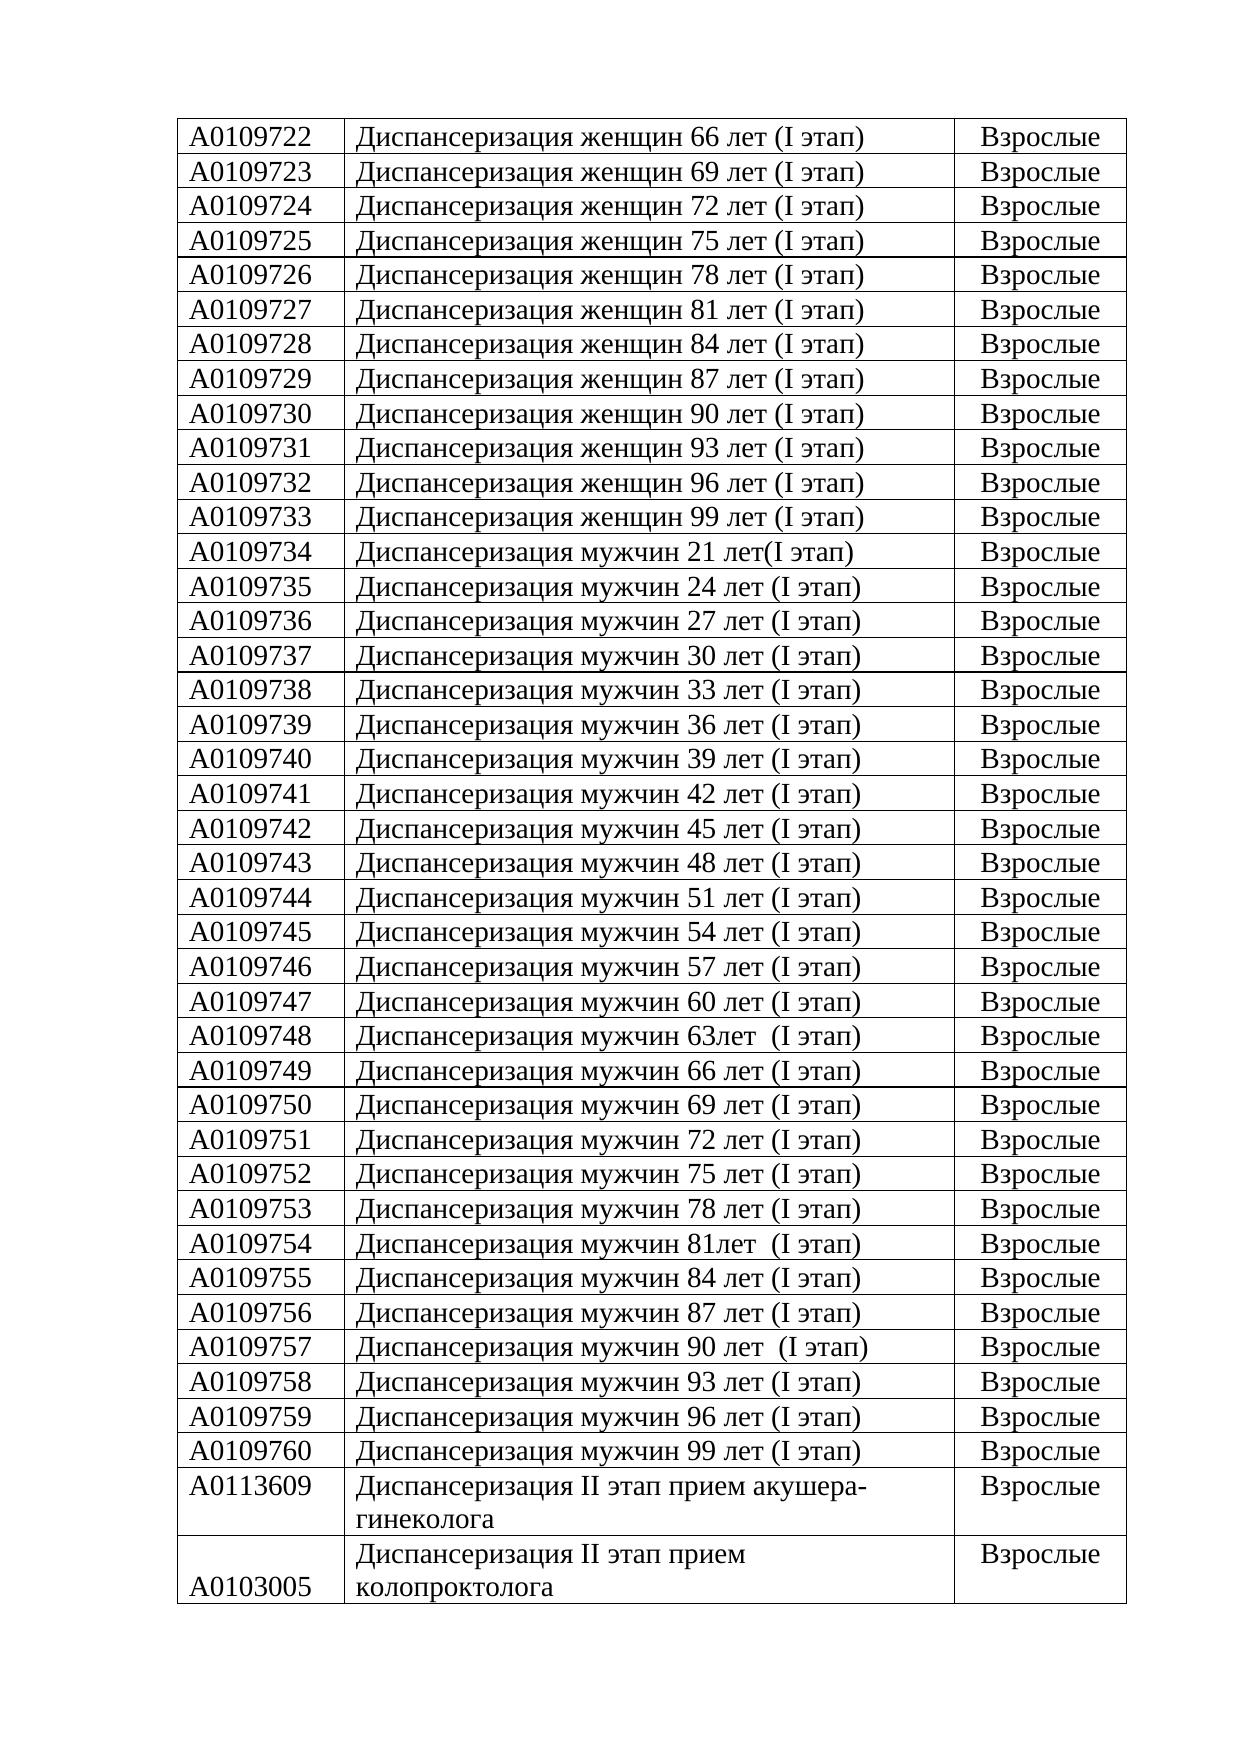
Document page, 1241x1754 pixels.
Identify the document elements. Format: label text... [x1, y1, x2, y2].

table_cell А0109732 [178, 465, 344, 498]
table_cell Взрослые [955, 1122, 1126, 1156]
table_cell Взрослые [955, 1226, 1126, 1259]
table_cell Диспансеризация мужчин 96 лет (I этап) [345, 1399, 954, 1432]
table_cell Взрослые [955, 569, 1126, 602]
table_cell А0109727 [178, 292, 344, 326]
table_cell А0109723 [178, 154, 344, 187]
table_cell А0109734 [178, 534, 344, 568]
table_cell Взрослые [955, 1468, 1126, 1535]
table_cell Диспансеризация женщин 93 лет (I этап) [345, 430, 954, 464]
table_cell Взрослые [955, 292, 1126, 326]
table_cell Взрослые [955, 223, 1126, 256]
table_cell Диспансеризация мужчин 33 лет (I этап) [345, 673, 954, 706]
table_cell А0109743 [178, 845, 344, 879]
table_cell А0109748 [178, 1018, 344, 1052]
table_cell А0109731 [178, 430, 344, 464]
table_cell Взрослые [955, 1053, 1126, 1086]
table_cell Взрослые [955, 1191, 1126, 1225]
table_cell А0109746 [178, 949, 344, 983]
table_cell Взрослые [955, 845, 1126, 879]
table_cell Диспансеризация мужчин 24 лет (I этап) [345, 569, 954, 602]
table_cell Диспансеризация мужчин 39 лет (I этап) [345, 742, 954, 775]
table_cell А0109760 [178, 1433, 344, 1467]
table_cell Диспансеризация мужчин 54 лет (I этап) [345, 915, 954, 948]
table_cell А0109739 [178, 707, 344, 741]
table_cell Диспансеризация женщин 90 лет (I этап) [345, 396, 954, 429]
table_cell А0109740 [178, 742, 344, 775]
table_cell Диспансеризация мужчин 21 лет(I этап) [345, 534, 954, 568]
table_cell Диспансеризация мужчин 69 лет (I этап) [345, 1088, 954, 1121]
table_cell Диспансеризация мужчин 84 лет (I этап) [345, 1260, 954, 1294]
table_cell Диспансеризация мужчин 27 лет (I этап) [345, 603, 954, 637]
table_cell Диспансеризация мужчин 75 лет (I этап) [345, 1157, 954, 1190]
table_cell А0109759 [178, 1399, 344, 1432]
table_cell Диспансеризация мужчин 42 лет (I этап) [345, 776, 954, 810]
table_cell Диспансеризация мужчин 81лет (I этап) [345, 1226, 954, 1259]
table_cell Взрослые [955, 880, 1126, 913]
table_cell Диспансеризация мужчин 45 лет (I этап) [345, 811, 954, 844]
table_cell Взрослые [955, 1157, 1126, 1190]
table_cell Диспансеризация женщин 96 лет (I этап) [345, 465, 954, 498]
table_cell Взрослые [955, 188, 1126, 222]
table_cell Взрослые [955, 465, 1126, 498]
table_cell Диспансеризация мужчин 57 лет (I этап) [345, 949, 954, 983]
table_cell Взрослые [955, 119, 1126, 153]
table_cell А0113609 [178, 1468, 344, 1535]
table_cell А0109724 [178, 188, 344, 222]
table_cell А0109749 [178, 1053, 344, 1086]
table_cell Взрослые [955, 742, 1126, 775]
table_cell Взрослые [955, 984, 1126, 1017]
table_cell Взрослые [955, 811, 1126, 844]
table_cell Диспансеризация женщин 81 лет (I этап) [345, 292, 954, 326]
table_cell А0109758 [178, 1364, 344, 1398]
table_cell Взрослые [955, 327, 1126, 360]
table_cell Диспансеризация женщин 72 лет (I этап) [345, 188, 954, 222]
table_cell Взрослые [955, 1295, 1126, 1328]
table_cell Диспансеризация женщин 69 лет (I этап) [345, 154, 954, 187]
table_cell Взрослые [955, 258, 1126, 291]
table_cell Взрослые [955, 949, 1126, 983]
table_cell А0109722 [178, 119, 344, 153]
table_cell А0109755 [178, 1260, 344, 1294]
table_cell А0109737 [178, 638, 344, 671]
table_cell А0109756 [178, 1295, 344, 1328]
table_cell А0109736 [178, 603, 344, 637]
table_cell Диспансеризация мужчин 51 лет (I этап) [345, 880, 954, 913]
table_cell Диспансеризация мужчин 90 лет (I этап) [345, 1330, 954, 1363]
table_cell Взрослые [955, 1260, 1126, 1294]
table_cell А0109752 [178, 1157, 344, 1190]
table_cell Взрослые [955, 1433, 1126, 1467]
table_cell Диспансеризация женщин 78 лет (I этап) [345, 258, 954, 291]
table_cell А0109726 [178, 258, 344, 291]
table_cell Взрослые [955, 638, 1126, 671]
table_cell Диспансеризация мужчин 66 лет (I этап) [345, 1053, 954, 1086]
table_cell Взрослые [955, 1399, 1126, 1432]
table_cell Взрослые [955, 707, 1126, 741]
table_cell А0109754 [178, 1226, 344, 1259]
table_cell Взрослые [955, 673, 1126, 706]
table_cell Диспансеризация женщин 84 лет (I этап) [345, 327, 954, 360]
table_cell Диспансеризация женщин 66 лет (I этап) [345, 119, 954, 153]
table_cell Взрослые [955, 534, 1126, 568]
table_cell Диспансеризация мужчин 60 лет (I этап) [345, 984, 954, 1017]
table_cell Взрослые [955, 500, 1126, 533]
table_cell Диспансеризация мужчин 78 лет (I этап) [345, 1191, 954, 1225]
table_cell А0109742 [178, 811, 344, 844]
table_cell А0109745 [178, 915, 344, 948]
table_cell А0109733 [178, 500, 344, 533]
table_cell Диспансеризация мужчин 63лет (I этап) [345, 1018, 954, 1052]
table_cell А0109735 [178, 569, 344, 602]
table_cell А0109728 [178, 327, 344, 360]
table_cell А0109725 [178, 223, 344, 256]
table_cell А0109729 [178, 361, 344, 395]
table_cell Диспансеризация мужчин 36 лет (I этап) [345, 707, 954, 741]
table_cell А0109747 [178, 984, 344, 1017]
table_cell Взрослые [955, 154, 1126, 187]
table_cell Взрослые [955, 396, 1126, 429]
table_cell Диспансеризация мужчин 87 лет (I этап) [345, 1295, 954, 1328]
table_cell Диспансеризация мужчин 72 лет (I этап) [345, 1122, 954, 1156]
table_cell А0109751 [178, 1122, 344, 1156]
table_cell Взрослые [955, 361, 1126, 395]
table_cell А0109744 [178, 880, 344, 913]
table_cell А0103005 [178, 1536, 344, 1603]
table_cell А0109750 [178, 1088, 344, 1121]
table_cell Взрослые [955, 430, 1126, 464]
table_cell Взрослые [955, 1018, 1126, 1052]
table_cell Диспансеризация мужчин 30 лет (I этап) [345, 638, 954, 671]
table_cell Взрослые [955, 1536, 1126, 1603]
table_cell Взрослые [955, 603, 1126, 637]
table_cell Взрослые [955, 915, 1126, 948]
table_cell А0109738 [178, 673, 344, 706]
table_cell А0109757 [178, 1330, 344, 1363]
table_cell Диспансеризация женщин 99 лет (I этап) [345, 500, 954, 533]
table_cell А0109741 [178, 776, 344, 810]
table_cell Взрослые [955, 1088, 1126, 1121]
table_cell Взрослые [955, 1364, 1126, 1398]
table_cell Диспансеризация женщин 75 лет (I этап) [345, 223, 954, 256]
table_cell Диспансеризация мужчин 93 лет (I этап) [345, 1364, 954, 1398]
table_cell А0109753 [178, 1191, 344, 1225]
table_cell Диспансеризация II этап прием акушера-гинеколога [345, 1468, 954, 1535]
table_cell Диспансеризация мужчин 99 лет (I этап) [345, 1433, 954, 1467]
table_cell Взрослые [955, 776, 1126, 810]
table_cell Диспансеризация мужчин 48 лет (I этап) [345, 845, 954, 879]
table_cell А0109730 [178, 396, 344, 429]
table_cell Диспансеризация женщин 87 лет (I этап) [345, 361, 954, 395]
table_cell Диспансеризация II этап прием колопроктолога [345, 1536, 954, 1603]
table_cell Взрослые [955, 1330, 1126, 1363]
